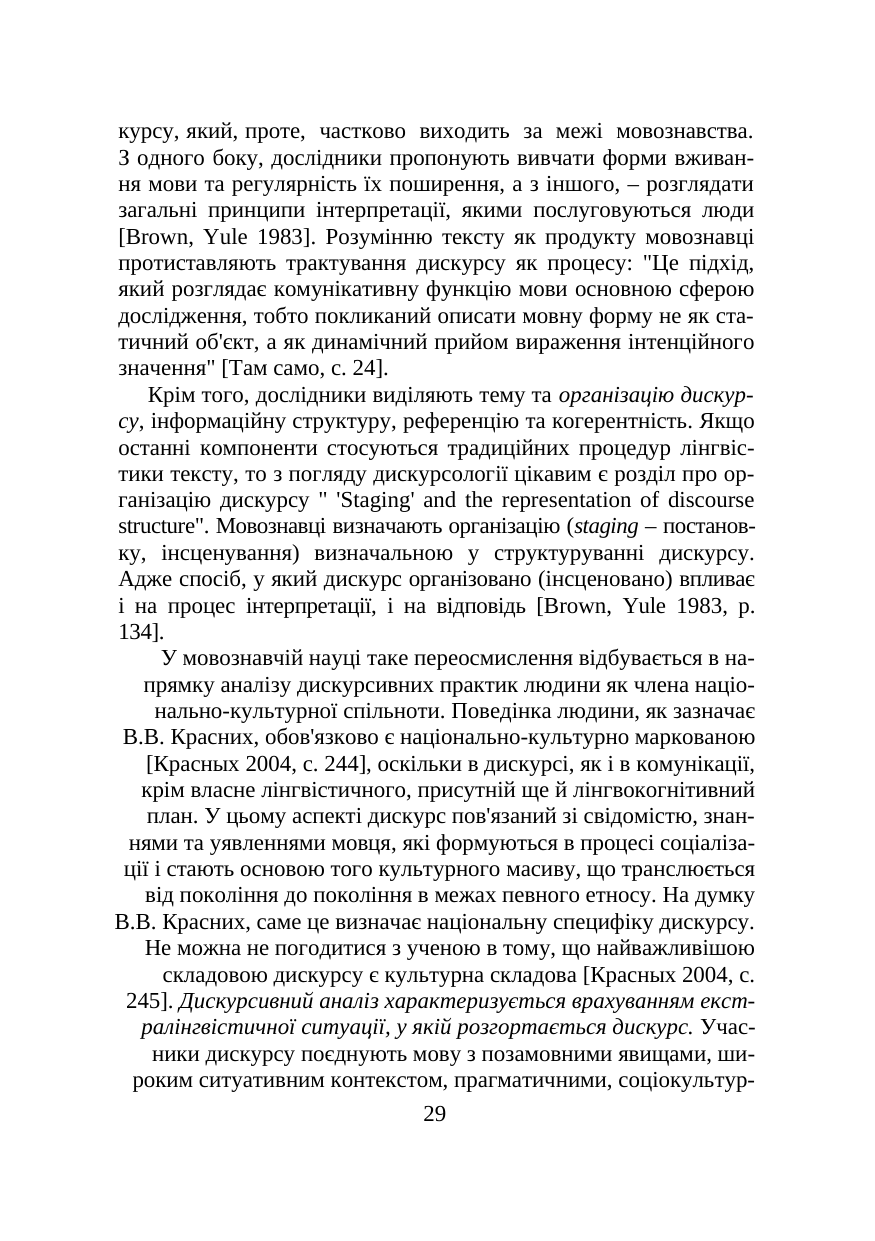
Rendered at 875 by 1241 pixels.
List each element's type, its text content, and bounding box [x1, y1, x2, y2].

text курсу, який, проте, частково виходить за межі мовознавства. З одного боку, дослідники пропонують вивчати форми вживан- ня мови та регулярність їх поширення, а з іншого, – розглядати загальні принципи інтерпретації, якими послуговуються люди [Brown, Yule 1983]. Розумінню тексту як продукту мовознавці протиставляють трактування дискурсу як процесу: "Це підхід, який розглядає комунікативну функцію мови основною сферою дослідження, тобто покликаний описати мовну форму не як ста- тичний об'єкт, а як динамічний прийом вираження інтенційного значення" [Там само, с. 24]. [118, 117, 755, 381]
text Крім того, дослідники виділяють тему та організацію дискур- су, інформаційну структуру, референцію та когерентність. Якщо останні компоненти стосуються традиційних процедур лінгвіс- тики тексту, то з погляду дискурсології цікавим є розділ про ор- ганізацію дискурсу " 'Staging' and the representation of discourse structure". Мовознавці визначають організацію (staging – постанов- ку, інсценування) визначальною у структуруванні дискурсу. Адже спосіб, у який дискурс організовано (інсценовано) впливає і на процес інтерпретації, і на відповідь [Brown, Yule 1983, р. 134]. [118, 381, 756, 644]
